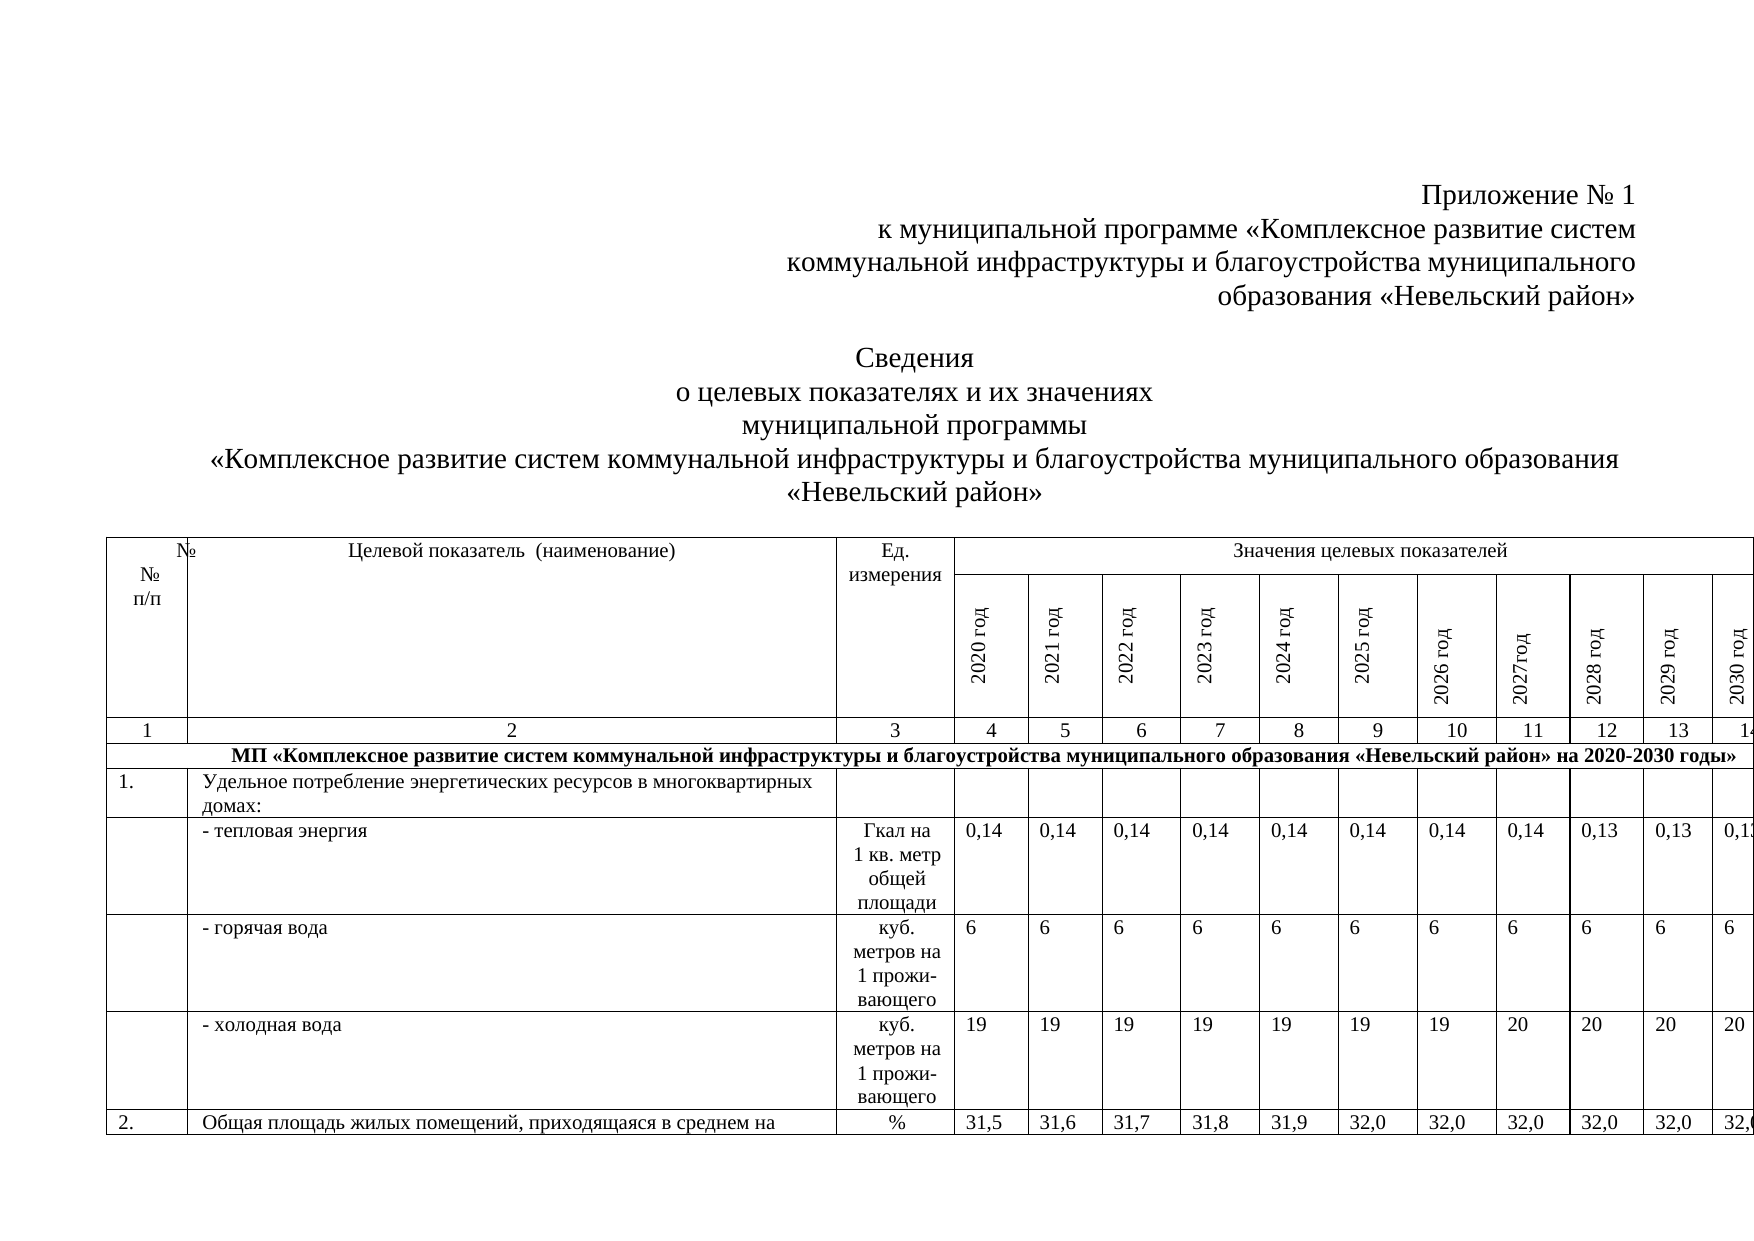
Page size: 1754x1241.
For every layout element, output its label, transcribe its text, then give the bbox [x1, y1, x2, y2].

text о целевых показателях и их значениях [118, 374, 1636, 407]
table_header Целевой показатель (наименование) [188, 538, 836, 717]
table_cell 19 [1260, 1012, 1338, 1108]
text Сведения [118, 340, 1636, 374]
table_cell 6 [1713, 915, 1753, 1011]
table_cell 10 [1418, 718, 1496, 742]
table_cell 0,14 [1497, 818, 1569, 914]
table_cell 32,0 [1339, 1110, 1417, 1134]
table_cell куб. метров на 1 прожи-вающего [837, 1012, 954, 1108]
table_cell 6 [1571, 915, 1643, 1011]
table_cell 0,14 [955, 818, 1028, 914]
table_cell 5 [1029, 718, 1102, 742]
table_cell МП «Комплексное развитие систем коммунальной инфраструктуры и благоустройства муниципального образования «Невельский район» на 2020-2030 годы» [107, 744, 1753, 767]
table_cell 6 [1497, 915, 1569, 1011]
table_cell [188, 1110, 836, 1134]
table_cell 19 [955, 1012, 1028, 1108]
text «Невельский район» [118, 474, 1636, 508]
table_cell 31,7 [1103, 1110, 1180, 1134]
table_cell 0,14 [1103, 818, 1180, 914]
table_cell куб. метров на 1 прожи-вающего [837, 915, 954, 1011]
table_cell 12 [1571, 718, 1643, 742]
table_cell 14 [1713, 718, 1753, 742]
table_cell 0,14 [1339, 818, 1417, 914]
table_cell 2028 год [1571, 575, 1643, 717]
table_cell [837, 769, 954, 817]
table_cell 6 [1339, 915, 1417, 1011]
table_cell 6 [1260, 915, 1338, 1011]
table_cell Удельное потребление энергетических ресурсов в многоквартирных домах: [188, 769, 836, 817]
table_cell 19 [1418, 1012, 1496, 1108]
table_cell [1571, 769, 1643, 817]
table_cell - тепловая энергия [188, 818, 836, 914]
table_cell 19 [1181, 1012, 1259, 1108]
table_cell [1260, 769, 1338, 817]
table_cell 6 [1644, 915, 1712, 1011]
table_cell 31,6 [1029, 1110, 1102, 1134]
table_cell 2029 год [1644, 575, 1712, 717]
table_cell 31,5 [955, 1110, 1028, 1134]
table_cell 2026 год [1418, 575, 1496, 717]
table_cell 32,0 [1713, 1110, 1753, 1134]
table_cell 2027год [1497, 575, 1569, 717]
table_cell [955, 769, 1028, 817]
table_cell [1339, 769, 1417, 817]
text образования «Невельский район» [103, 278, 1636, 311]
table_cell [1497, 769, 1569, 817]
table_cell [1644, 769, 1712, 817]
table_cell - горячая вода [188, 915, 836, 1011]
table_cell 20 [1644, 1012, 1712, 1108]
text Приложение № 1 [118, 177, 1636, 211]
table_cell 11 [1497, 718, 1569, 742]
table_cell [1181, 769, 1259, 817]
text «Комплексное развитие систем коммунальной инфраструктуры и благоустройства муниципального образования [118, 441, 1636, 474]
table_cell 2025 год [1339, 575, 1417, 717]
table_cell 32,0 [1418, 1110, 1496, 1134]
table_cell 6 [1029, 915, 1102, 1011]
table_header Значения целевых показателей [955, 538, 1753, 574]
table_cell 6 [1103, 915, 1180, 1011]
table_cell 20 [1571, 1012, 1643, 1108]
table_cell 6 [1103, 718, 1180, 742]
table_cell [1103, 769, 1180, 817]
table_cell 1 [107, 718, 187, 742]
table_cell 2020 год [955, 575, 1028, 717]
table_cell 2022 год [1103, 575, 1180, 717]
table_cell [107, 915, 187, 1011]
table_cell 13 [1644, 718, 1712, 742]
table_cell 0,14 [1029, 818, 1102, 914]
table_cell 31,8 [1181, 1110, 1259, 1134]
table_cell 19 [1029, 1012, 1102, 1108]
table_header № № п/п [107, 538, 187, 717]
table_cell 8 [1260, 718, 1338, 742]
text муниципальной программы [118, 407, 1636, 441]
table_cell 2030 год [1713, 575, 1753, 717]
table_cell 0,13 [1713, 818, 1753, 914]
table_cell 2. [107, 1110, 187, 1134]
table_cell [1713, 769, 1753, 817]
table_cell - холодная вода [188, 1012, 836, 1108]
table_cell 19 [1103, 1012, 1180, 1108]
table_cell % [837, 1110, 954, 1134]
table_cell 2021 год [1029, 575, 1102, 717]
table_cell 0,13 [1644, 818, 1712, 914]
table_cell 6 [1181, 915, 1259, 1011]
table_cell 0,14 [1181, 818, 1259, 914]
table_cell 32,0 [1571, 1110, 1643, 1134]
table_cell 20 [1713, 1012, 1753, 1108]
table_cell 1. [107, 769, 187, 817]
table_cell 4 [955, 718, 1028, 742]
table_cell 6 [955, 915, 1028, 1011]
table_cell [1418, 769, 1496, 817]
table_cell 6 [1418, 915, 1496, 1011]
table_cell 31,9 [1260, 1110, 1338, 1134]
text к муниципальной программе «Комплексное развитие систем [118, 211, 1636, 244]
table_cell [107, 818, 187, 914]
table_cell 20 [1497, 1012, 1569, 1108]
table_cell 9 [1339, 718, 1417, 742]
table_cell 0,14 [1260, 818, 1338, 914]
table_cell 7 [1181, 718, 1259, 742]
table_header Ед. измерения [837, 538, 954, 717]
table_cell 0,13 [1571, 818, 1643, 914]
table_cell [107, 1012, 187, 1108]
table_cell Гкал на 1 кв. метр общей площади [837, 818, 954, 914]
table_cell 3 [837, 718, 954, 742]
table_cell [1029, 769, 1102, 817]
table_cell 2 [188, 718, 836, 742]
text коммунальной инфраструктуры и благоустройства муниципального [118, 244, 1636, 278]
table_cell 32,0 [1644, 1110, 1712, 1134]
table_cell 2024 год [1260, 575, 1338, 717]
table_cell 32,0 [1497, 1110, 1569, 1134]
table_cell 2023 год [1181, 575, 1259, 717]
table_cell 19 [1339, 1012, 1417, 1108]
table_cell 0,14 [1418, 818, 1496, 914]
